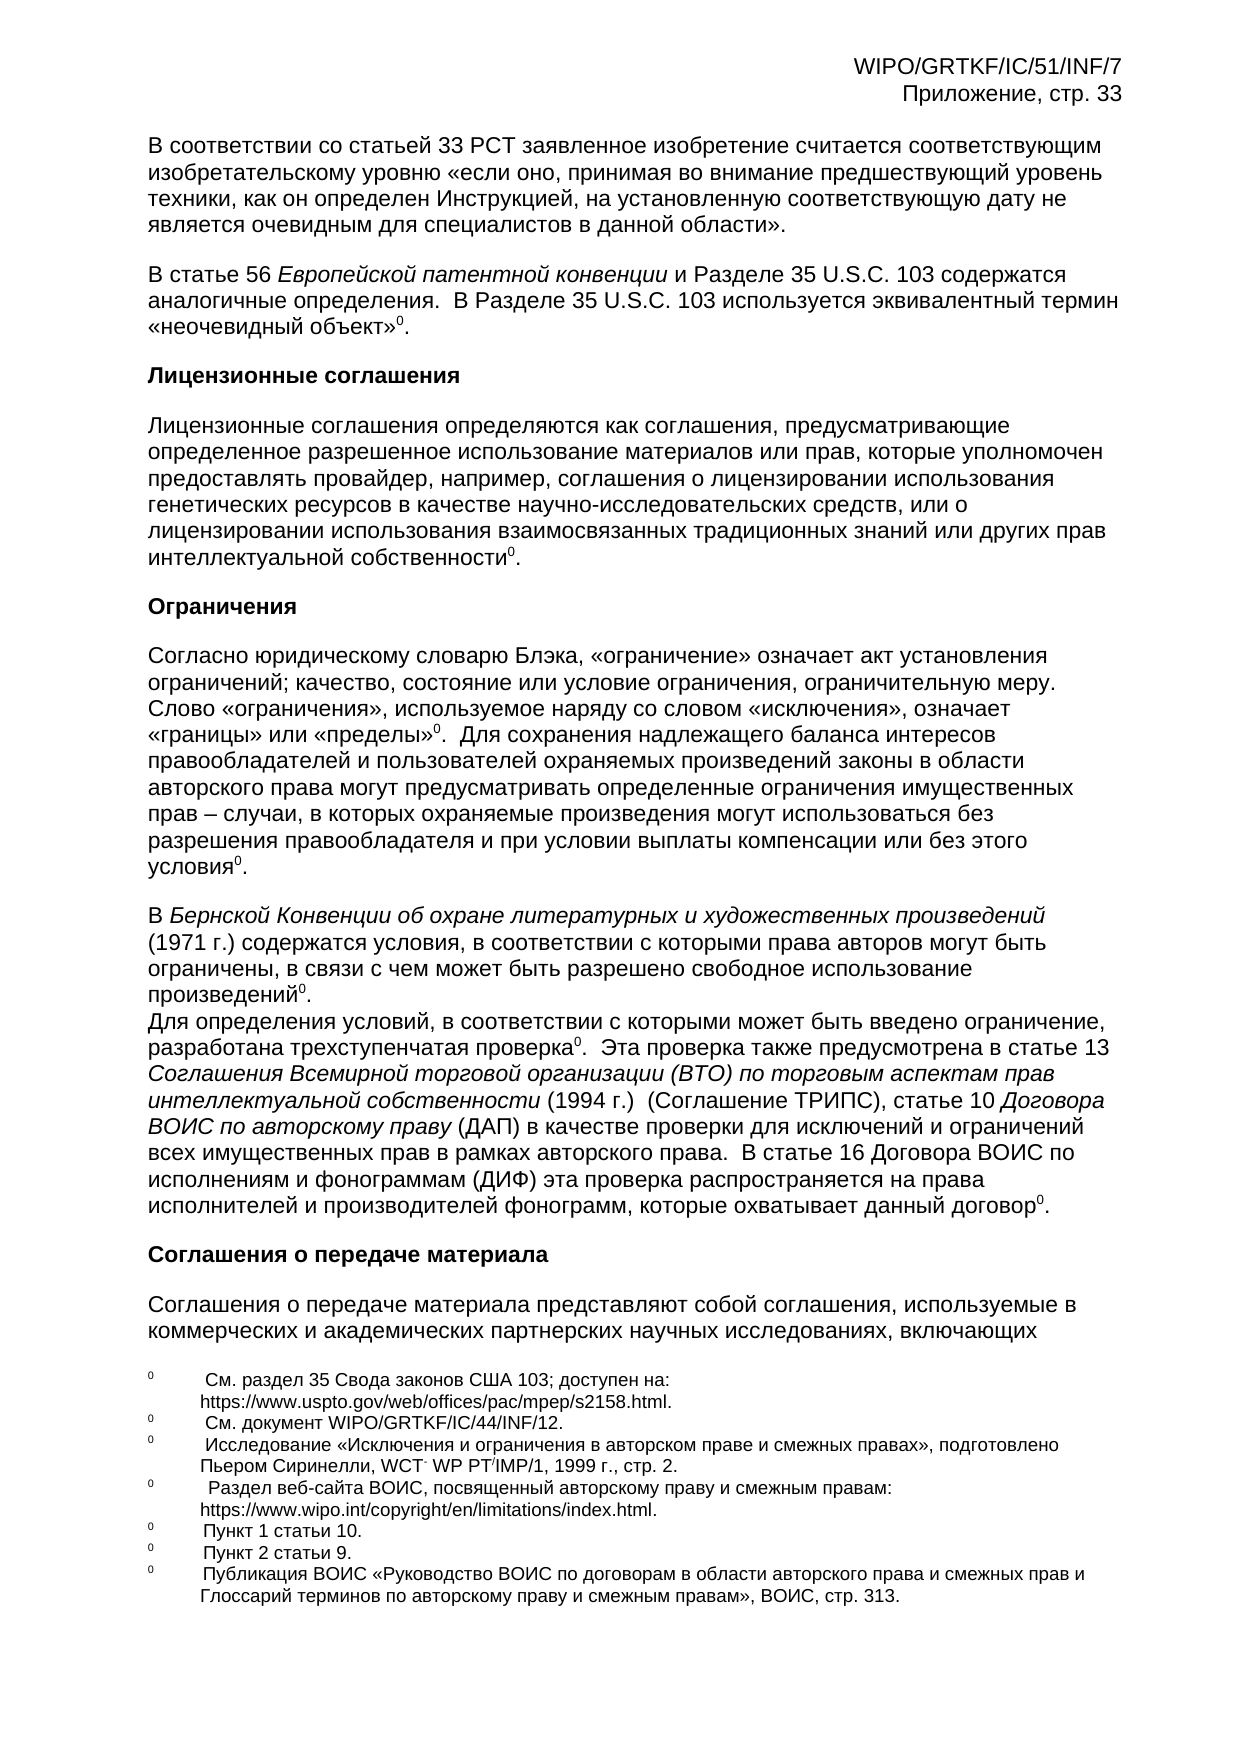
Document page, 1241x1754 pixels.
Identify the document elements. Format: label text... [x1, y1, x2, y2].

subtitle Лицензионные соглашения [148, 362, 1122, 389]
subtitle Соглашения о передаче материала [148, 1241, 1122, 1268]
text В Бернской Конвенции об охране литературных и художественных произведений (1971 г.) содержатся условия, в соответствии с которыми права авторов могут быть ограничены, в связи с чем может быть разрешено свободное использование произведений. Для определения условий, в соответствии с которыми может быть введено ограничение, разработана трехступенчатая проверка. Эта проверка также предусмотрена в статье 13 Соглашения Всемирной торговой организации (ВТО) по торговым аспектам прав интеллектуальной собственности (1994 г.) (Соглашение ТРИПС), статье 10 Договора ВОИС по авторскому праву (ДАП) в качестве проверки для исключений и ограничений всех имущественных прав в рамках авторского права. В статье 16 Договора ВОИС по исполнениям и фонограммам (ДИФ) эта проверка распространяется на права исполнителей и производителей фонограмм, которые охватывает данный договор. [148, 902, 1122, 1218]
text Согласно юридическому словарю Блэка, «ограничение» означает акт установления ограничений; качество, состояние или условие ограничения, ограничительную меру. Слово «ограничения», используемое наряду со словом «исключения», означает «границы» или «пределы». Для сохранения надлежащего баланса интересов правообладателей и пользователей охраняемых произведений законы в области авторского права могут предусматривать определенные ограничения имущественных прав – случаи, в которых охраняемые произведения могут использоваться без разрешения правообладателя и при условии выплаты компенсации или без этого условия. [148, 642, 1122, 879]
text В соответствии со статьей 33 PCT заявленное изобретение считается соответствующим изобретательскому уровню «если оно, принимая во внимание предшествующий уровень техники, как он определен Инструкцией, на установленную соответствующую дату не является очевидным для специалистов в данной области». [148, 132, 1122, 238]
text Лицензионные соглашения определяются как соглашения, предусматривающие определенное разрешенное использование материалов или прав, которые уполномочен предоставлять провайдер, например, соглашения о лицензировании использования генетических ресурсов в качестве научно-исследовательских средств, или о лицензировании использования взаимосвязанных традиционных знаний или других прав интеллектуальной собственности. [148, 412, 1122, 570]
subtitle Ограничения [148, 593, 1122, 619]
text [148, 1291, 1122, 1343]
text В статье 56 Европейской патентной конвенции и Разделе 35 U.S.C. 103 содержатся аналогичные определения. В Разделе 35 U.S.C. 103 используется эквивалентный термин «неочевидный объект». [148, 261, 1122, 339]
